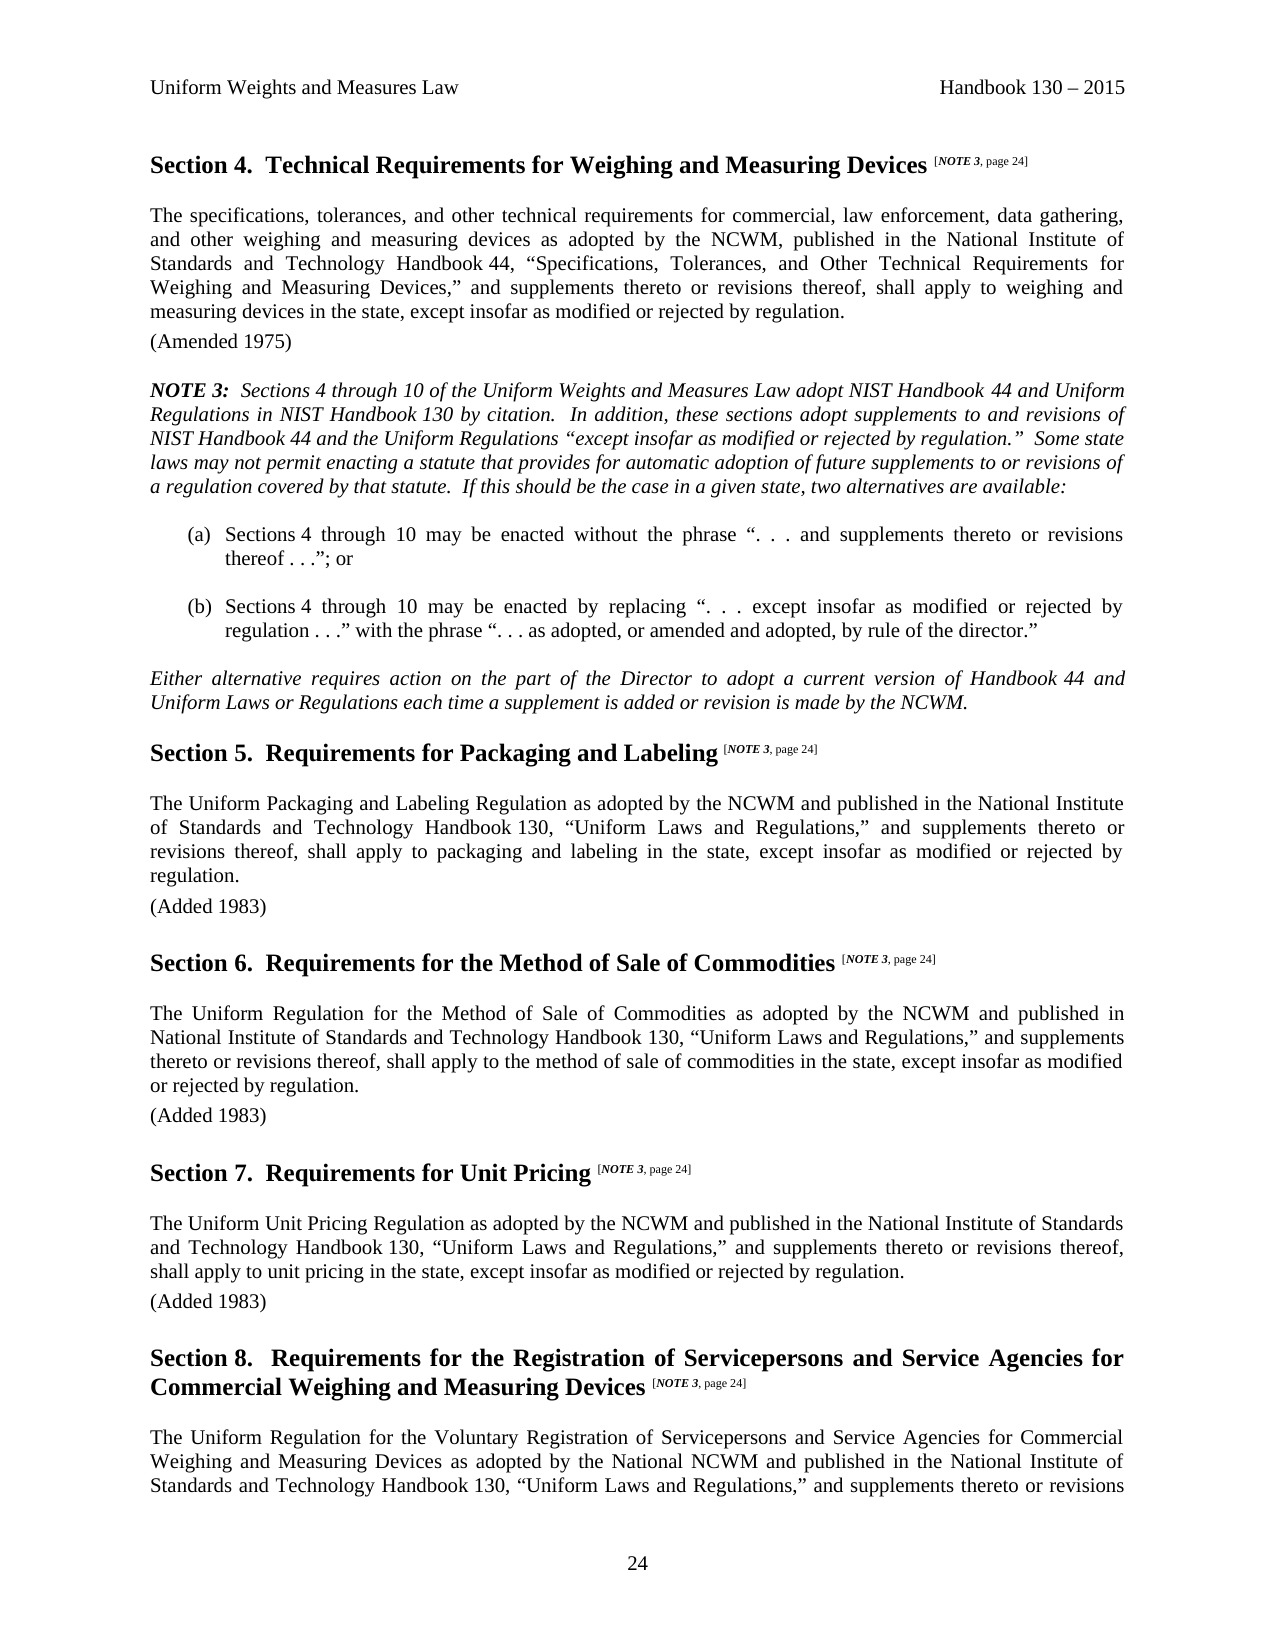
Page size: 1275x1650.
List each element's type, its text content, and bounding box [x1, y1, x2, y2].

text Section 6. Requirements for the Method of Sale of Commodities [NOTE 3, page 24] [150, 948, 1125, 977]
text Either alternative requires action on the part of the Director to adopt a current version of Handbook 44 and Uniform Laws or Regulations each time a supplement is added or revision is made by the NCWM. [150, 666, 1125, 714]
list Sections 4 through 10 may be enacted by replacing “. . . except insofar as modified or rejected by regulation . . .” with the phrase “. . . as adopted, or amended and adopted, by rule of the director.” [187, 594, 1125, 642]
text The Uniform Regulation for the Method of Sale of Commodities as adopted by the NCWM and published in National Institute of Standards and Technology Handbook 130, “Uniform Laws and Regulations,” and supplements thereto or revisions thereof, shall apply to the method of sale of commodities in the state, except insofar as modified or rejected by regulation. [150, 1001, 1125, 1097]
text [150, 1425, 1125, 1497]
text NOTE 3: Sections 4 through 10 of the Uniform Weights and Measures Law adopt NIST Handbook 44 and Uniform Regulations in NIST Handbook 130 by citation. In addition, these sections adopt supplements to and revisions of NIST Handbook 44 and the Uniform Regulations “except insofar as modified or rejected by regulation.” Some state laws may not permit enacting a statute that provides for automatic adoption of future supplements to or revisions of a regulation covered by that statute. If this should be the case in a given state, two alternatives are available: [150, 377, 1125, 498]
list Sections 4 through 10 may be enacted without the phrase “. . . and supplements thereto or revisions thereof . . .”; or [187, 522, 1125, 570]
text The Uniform Unit Pricing Regulation as adopted by the NCWM and published in the National Institute of Standards and Technology Handbook 130, “Uniform Laws and Regulations,” and supplements thereto or revisions thereof, shall apply to unit pricing in the state, except insofar as modified or rejected by regulation. [150, 1211, 1125, 1283]
text Section 8. Requirements for the Registration of Servicepersons and Service Agencies for Commercial Weighing and Measuring Devices [NOTE 3, page 24] [150, 1343, 1125, 1401]
text (Amended 1975) [150, 329, 1125, 353]
text Section 5. Requirements for Packaging and Labeling [NOTE 3, page 24] [150, 738, 1125, 767]
text (Added 1983) [150, 1289, 1125, 1313]
text (Added 1983) [150, 1103, 1125, 1127]
text Section 7. Requirements for Unit Pricing [NOTE 3, page 24] [150, 1158, 1125, 1187]
text The specifications, tolerances, and other technical requirements for commercial, law enforcement, data gathering, and other weighing and measuring devices as adopted by the NCWM, published in the National Institute of Standards and Technology Handbook 44, “Specifications, Tolerances, and Other Technical Requirements for Weighing and Measuring Devices,” and supplements thereto or revisions thereof, shall apply to weighing and measuring devices in the state, except insofar as modified or rejected by regulation. [150, 203, 1125, 323]
text The Uniform Packaging and Labeling Regulation as adopted by the NCWM and published in the National Institute of Standards and Technology Handbook 130, “Uniform Laws and Regulations,” and supplements thereto or revisions thereof, shall apply to packaging and labeling in the state, except insofar as modified or rejected by regulation. [150, 791, 1125, 887]
text (Added 1983) [150, 894, 1125, 918]
text Section 4. Technical Requirements for Weighing and Measuring Devices [NOTE 3, page 24] [150, 150, 1125, 179]
